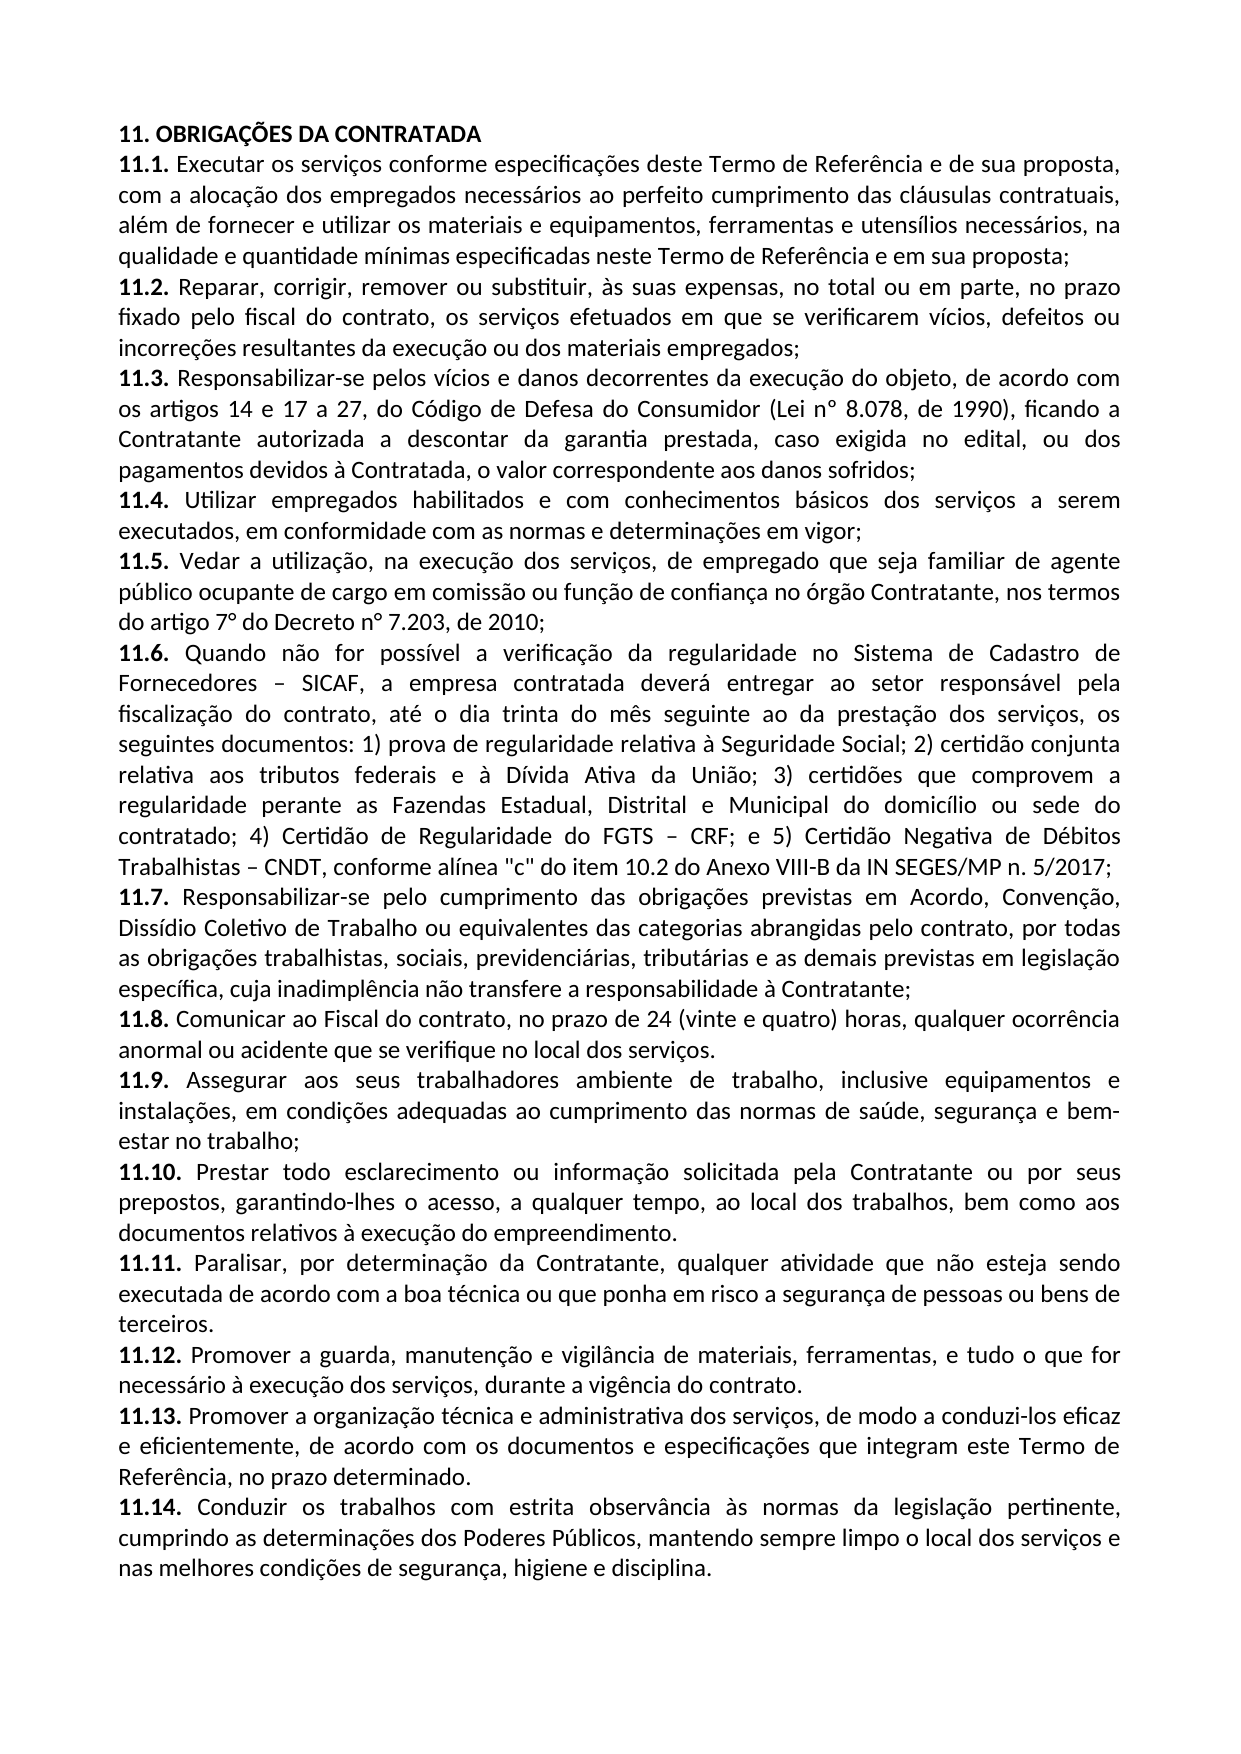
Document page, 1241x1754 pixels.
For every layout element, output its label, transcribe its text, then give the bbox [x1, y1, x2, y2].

text 11.7. Responsabilizar-se pelo cumprimento das obrigações previstas em Acordo, Convenção, Dissídio Coletivo de Trabalho ou equivalentes das categorias abrangidas pelo contrato, por todas as obrigações trabalhistas, sociais, previdenciárias, tributárias e as demais previstas em legislação específica, cuja inadimplência não transfere a responsabilidade à Contratante; [118, 881, 1122, 1003]
text 11.9. Assegurar aos seus trabalhadores ambiente de trabalho, inclusive equipamentos e instalações, em condições adequadas ao cumprimento das normas de saúde, segurança e bem-estar no trabalho; [118, 1064, 1122, 1156]
text 11.14. Conduzir os trabalhos com estrita observância às normas da legislação pertinente, cumprindo as determinações dos Poderes Públicos, mantendo sempre limpo o local dos serviços e nas melhores condições de segurança, higiene e disciplina. [118, 1492, 1122, 1583]
text 11.5. Vedar a utilização, na execução dos serviços, de empregado que seja familiar de agente público ocupante de cargo em comissão ou função de confiança no órgão Contratante, nos termos do artigo 7° do Decreto n° 7.203, de 2010; [118, 545, 1122, 637]
text 11.13. Promover a organização técnica e administrativa dos serviços, de modo a conduzi-los eficaz e eficientemente, de acordo com os documentos e especificações que integram este Termo de Referência, no prazo determinado. [118, 1400, 1122, 1492]
text 11.10. Prestar todo esclarecimento ou informação solicitada pela Contratante ou por seus prepostos, garantindo-lhes o acesso, a qualquer tempo, ao local dos trabalhos, bem como aos documentos relativos à execução do empreendimento. [118, 1156, 1122, 1247]
text 11.8. Comunicar ao Fiscal do contrato, no prazo de 24 (vinte e quatro) horas, qualquer ocorrência anormal ou acidente que se verifique no local dos serviços. [118, 1003, 1122, 1064]
text 11.11. Paralisar, por determinação da Contratante, qualquer atividade que não esteja sendo executada de acordo com a boa técnica ou que ponha em risco a segurança de pessoas ou bens de terceiros. [118, 1247, 1122, 1339]
text 11.1. Executar os serviços conforme especificações deste Termo de Referência e de sua proposta, com a alocação dos empregados necessários ao perfeito cumprimento das cláusulas contratuais, além de fornecer e utilizar os materiais e equipamentos, ferramentas e utensílios necessários, na qualidade e quantidade mínimas especificadas neste Termo de Referência e em sua proposta; [118, 149, 1122, 271]
text 11.2. Reparar, corrigir, remover ou substituir, às suas expensas, no total ou em parte, no prazo fixado pelo fiscal do contrato, os serviços efetuados em que se verificarem vícios, defeitos ou incorreções resultantes da execução ou dos materiais empregados; [118, 271, 1122, 362]
text 11.3. Responsabilizar-se pelos vícios e danos decorrentes da execução do objeto, de acordo com os artigos 14 e 17 a 27, do Código de Defesa do Consumidor (Lei nº 8.078, de 1990), ficando a Contratante autorizada a descontar da garantia prestada, caso exigida no edital, ou dos pagamentos devidos à Contratada, o valor correspondente aos danos sofridos; [118, 362, 1122, 484]
text 11. OBRIGAÇÕES DA CONTRATADA [118, 118, 1122, 149]
text 11.4. Utilizar empregados habilitados e com conhecimentos básicos dos serviços a serem executados, em conformidade com as normas e determinações em vigor; [118, 484, 1122, 545]
text 11.6. Quando não for possível a verificação da regularidade no Sistema de Cadastro de Fornecedores – SICAF, a empresa contratada deverá entregar ao setor responsável pela fiscalização do contrato, até o dia trinta do mês seguinte ao da prestação dos serviços, os seguintes documentos: 1) prova de regularidade relativa à Seguridade Social; 2) certidão conjunta relativa aos tributos federais e à Dívida Ativa da União; 3) certidões que comprovem a regularidade perante as Fazendas Estadual, Distrital e Municipal do domicílio ou sede do contratado; 4) Certidão de Regularidade do FGTS – CRF; e 5) Certidão Negativa de Débitos Trabalhistas – CNDT, conforme alínea "c" do item 10.2 do Anexo VIII-B da IN SEGES/MP n. 5/2017; [118, 637, 1122, 881]
text 11.12. Promover a guarda, manutenção e vigilância de materiais, ferramentas, e tudo o que for necessário à execução dos serviços, durante a vigência do contrato. [118, 1339, 1122, 1400]
